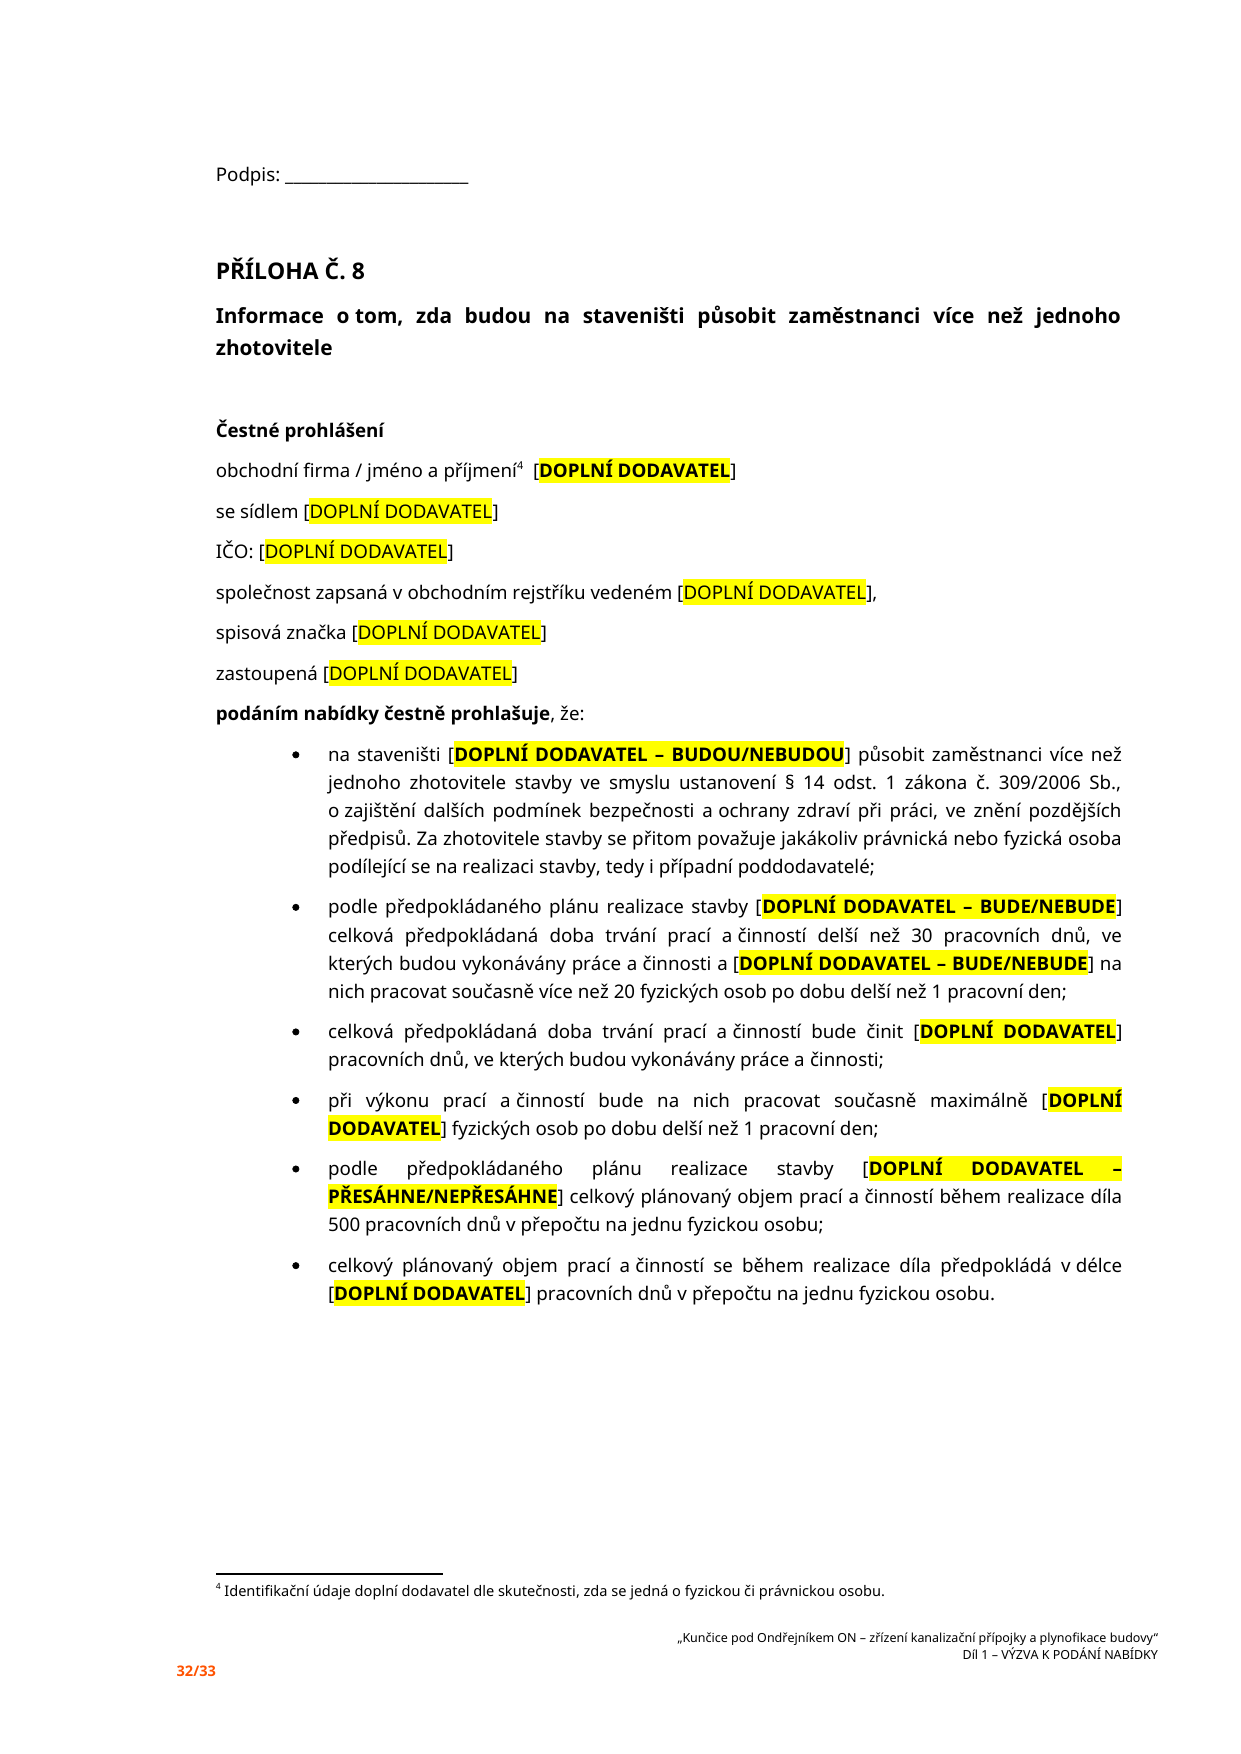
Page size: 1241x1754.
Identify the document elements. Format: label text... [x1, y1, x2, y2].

text celkový plánovaný objem prací a činností se během realizace díla předpokládá v délce [DOPLNÍ DODAVATEL] pracovních dnů v přepočtu na jednu fyzickou osobu. [292, 1252, 1122, 1306]
text Podpis: ______________________ [216, 161, 1122, 187]
text společnost zapsaná v obchodním rejstříku vedeném [DOPLNÍ DODAVATEL], [216, 579, 683, 605]
text spisová značka [DOPLNÍ DODAVATEL] [216, 620, 358, 645]
text společnost zapsaná v obchodním rejstříku vedeném [DOPLNÍ DODAVATEL], [866, 579, 1122, 605]
text při výkonu prací a činností bude na nich pracovat současně maximálně [DOPLNÍ DODAVATEL] fyzických osob po dobu delší než 1 pracovní den; [292, 1087, 1122, 1141]
text se sídlem [DOPLNÍ DODAVATEL] [216, 498, 309, 524]
text Čestné prohlášení [216, 417, 1122, 443]
text zastoupená [DOPLNÍ DODAVATEL] [216, 660, 329, 686]
text obchodní firma / jméno a příjmení [DOPLNÍ DODAVATEL] [730, 458, 1122, 483]
text celková předpokládaná doba trvání prací a činností bude činit [DOPLNÍ DODAVATEL] pracovních dnů, ve kterých budou vykonávány práce a činnosti; [292, 1018, 1122, 1072]
text IČO: [DOPLNÍ DODAVATEL] [447, 539, 1122, 564]
text podle předpokládaného plánu realizace stavby [DOPLNÍ DODAVATEL – PŘESÁHNE/NEPŘESÁHNE] celkový plánovaný objem prací a činností během realizace díla 500 pracovních dnů v přepočtu na jednu fyzickou osobu; [292, 1156, 1122, 1237]
text zastoupená [DOPLNÍ DODAVATEL] [512, 660, 1122, 686]
text Informace o tom, zda budou na staveništi působit zaměstnanci více než jednoho zhotovitele [216, 302, 1122, 361]
text spisová značka [DOPLNÍ DODAVATEL] [541, 620, 1122, 645]
text Příloha č. 8 [216, 255, 1122, 286]
text podle předpokládaného plánu realizace stavby [DOPLNÍ DODAVATEL – BUDE/NEBUDE] celková předpokládaná doba trvání prací a činností delší než 30 pracovních dnů, ve kterých budou vykonávány práce a činnosti a [DOPLNÍ DODAVATEL – BUDE/NEBUDE] na nich pracovat současně více než 20 fyzických osob po dobu delší než 1 pracovní den; [292, 894, 1122, 1003]
text obchodní firma / jméno a příjmení [DOPLNÍ DODAVATEL] [216, 458, 539, 483]
text se sídlem [DOPLNÍ DODAVATEL] [492, 498, 1122, 524]
text podáním nabídky čestně prohlašuje, že: [216, 701, 1122, 726]
text na staveništi [DOPLNÍ DODAVATEL – BUDOU/NEBUDOU] působit zaměstnanci více než jednoho zhotovitele stavby ve smyslu ustanovení § 14 odst. 1 zákona č. 309/2006 Sb., o zajištění dalších podmínek bezpečnosti a ochrany zdraví při práci, ve znění pozdějších předpisů. Za zhotovitele stavby se přitom považuje jakákoliv právnická nebo fyzická osoba podílející se na realizaci stavby, tedy i případní poddodavatelé; [292, 741, 1122, 879]
